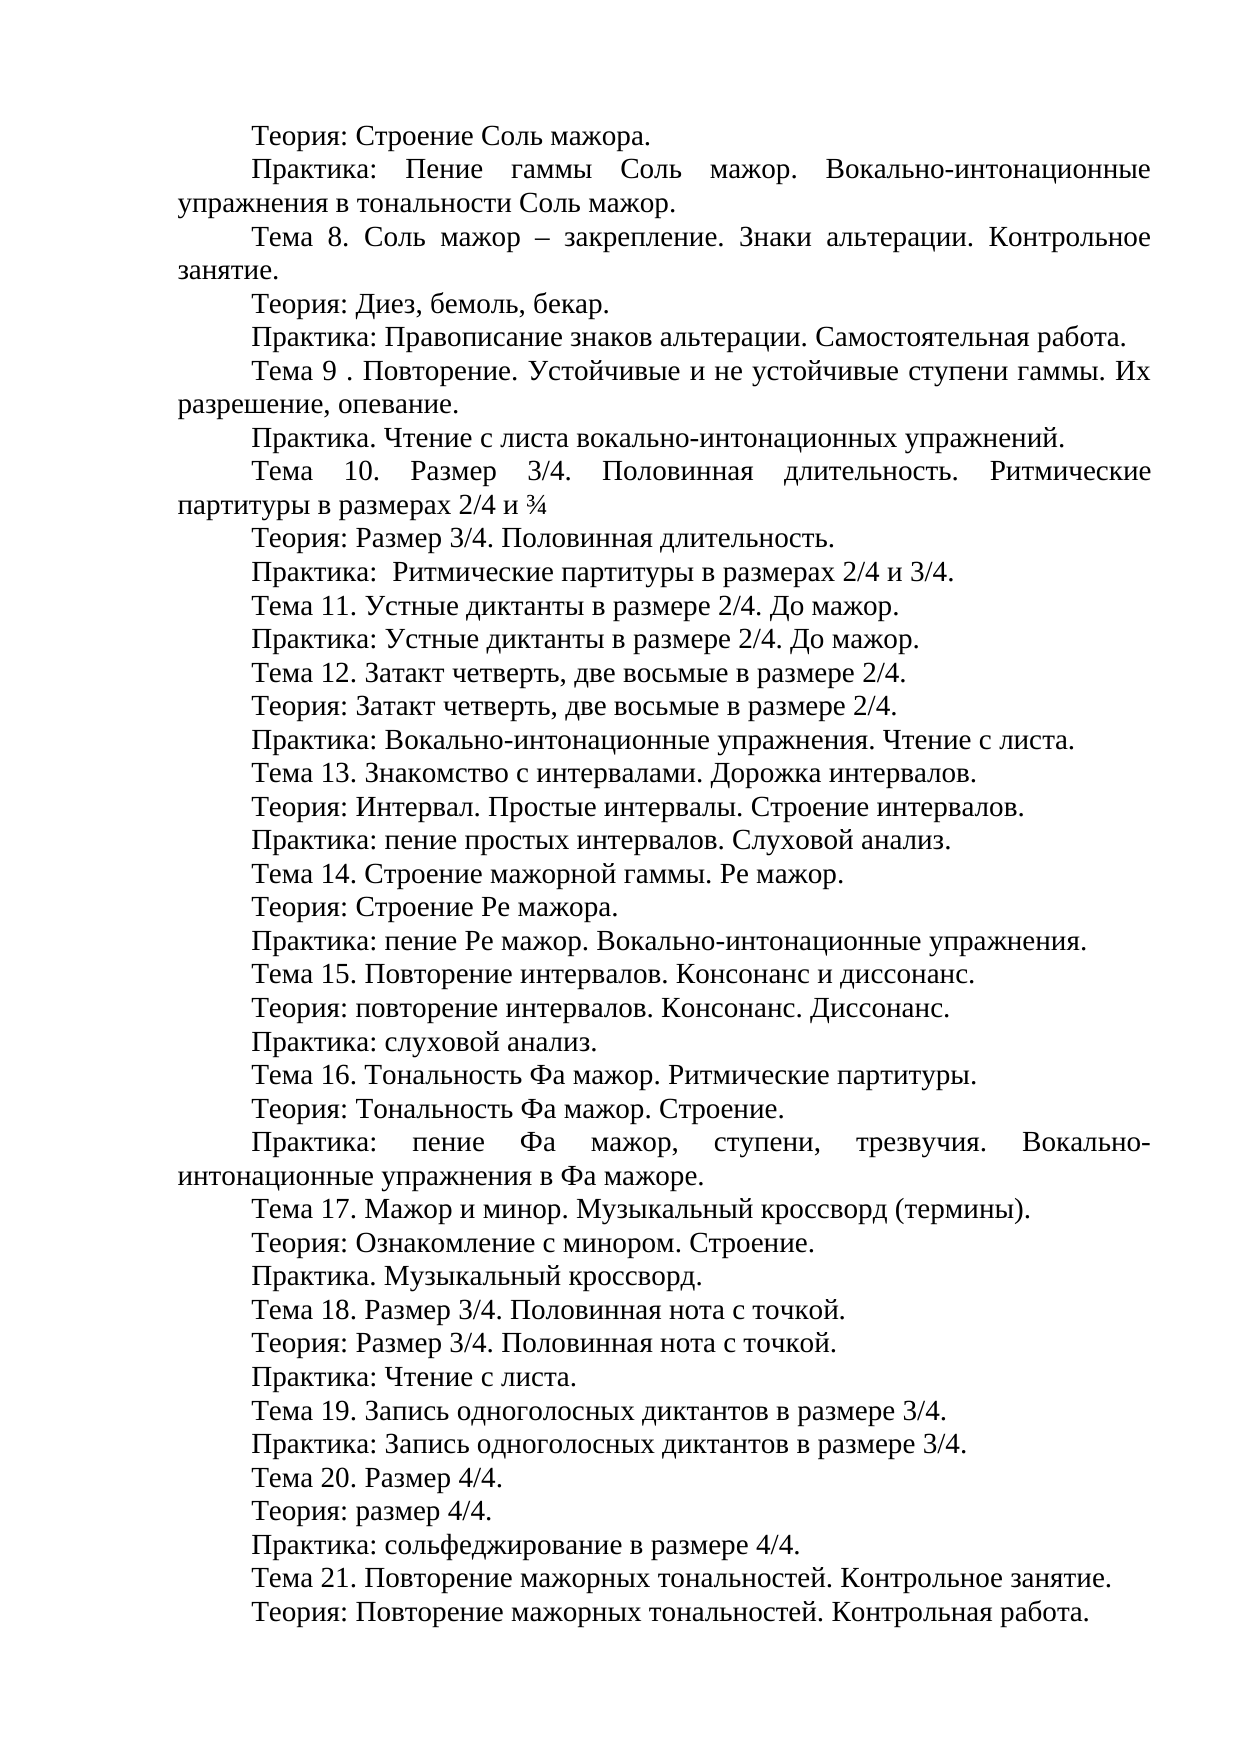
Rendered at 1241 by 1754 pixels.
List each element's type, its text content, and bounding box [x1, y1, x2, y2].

text Тема 14. Строение мажорной гаммы. Ре мажор. [177, 856, 1152, 889]
text Практика: Пение гаммы Соль мажор. Вокально-интонационные упражнения в тональности Соль мажор. [177, 152, 1152, 219]
text Тема 12. Затакт четверть, две восьмые в размере 2/4. [177, 655, 1152, 688]
text Практика: пение простых интервалов. Слуховой анализ. [177, 822, 1152, 856]
text Практика. Музыкальный кроссворд. [177, 1258, 1152, 1292]
text Теория: Размер 3/4. Половинная нота с точкой. [177, 1326, 1152, 1359]
text Практика: Запись одноголосных диктантов в размере 3/4. [177, 1426, 1152, 1460]
text Тема 19. Запись одноголосных диктантов в размере 3/4. [177, 1393, 1152, 1426]
text Тема 16. Тональность Фа мажор. Ритмические партитуры. [177, 1057, 1152, 1091]
text Практика: сольфеджирование в размере 4/4. [177, 1527, 1152, 1560]
text Тема 10. Размер 3/4. Половинная длительность. Ритмические партитуры в размерах 2/4 и ¾ [177, 453, 1152, 521]
text Тема 9 . Повторение. Устойчивые и не устойчивые ступени гаммы. Их разрешение, опевание. [177, 353, 1152, 420]
text Практика: Чтение с листа. [177, 1359, 1152, 1393]
text Теория: повторение интервалов. Консонанс. Диссонанс. [177, 990, 1152, 1024]
text Практика: пение Фа мажор, ступени, трезвучия. Вокально-интонационные упражнения в Фа мажоре. [177, 1124, 1152, 1191]
text Практика: Ритмические партитуры в размерах 2/4 и 3/4. [177, 554, 1152, 588]
text Тема 21. Повторение мажорных тональностей. Контрольное занятие. [177, 1560, 1152, 1594]
text Тема 17. Мажор и минор. Музыкальный кроссворд (термины). [177, 1191, 1152, 1225]
text Практика: слуховой анализ. [177, 1024, 1152, 1057]
text Теория: размер 4/4. [177, 1493, 1152, 1527]
text Тема 8. Соль мажор – закрепление. Знаки альтерации. Контрольное занятие. [177, 219, 1152, 286]
text Теория: Размер 3/4. Половинная длительность. [177, 521, 1152, 554]
text Практика: Правописание знаков альтерации. Самостоятельная работа. [177, 319, 1152, 353]
text Тема 15. Повторение интервалов. Консонанс и диссонанс. [177, 957, 1152, 990]
text Практика: Устные диктанты в размере 2/4. До мажор. [177, 621, 1152, 655]
text Тема 18. Размер 3/4. Половинная нота с точкой. [177, 1292, 1152, 1326]
text Практика: Вокально-интонационные упражнения. Чтение с листа. [177, 722, 1152, 755]
text Практика. Чтение с листа вокально-интонационных упражнений. [177, 420, 1152, 453]
text Теория: Диез, бемоль, бекар. [177, 286, 1152, 319]
text Теория: Тональность Фа мажор. Строение. [177, 1091, 1152, 1124]
text Теория: Затакт четверть, две восьмые в размере 2/4. [177, 688, 1152, 722]
text Теория: Строение Соль мажора. [177, 118, 1152, 152]
text Теория: Повторение мажорных тональностей. Контрольная работа. [177, 1594, 1152, 1627]
text Тема 11. Устные диктанты в размере 2/4. До мажор. [177, 588, 1152, 621]
text Теория: Строение Ре мажора. [177, 889, 1152, 923]
text Тема 13. Знакомство с интервалами. Дорожка интервалов. [177, 755, 1152, 789]
text Тема 20. Размер 4/4. [177, 1460, 1152, 1493]
text Практика: пение Ре мажор. Вокально-интонационные упражнения. [177, 923, 1152, 957]
text Теория: Ознакомление с минором. Строение. [177, 1225, 1152, 1258]
text Теория: Интервал. Простые интервалы. Строение интервалов. [177, 789, 1152, 822]
